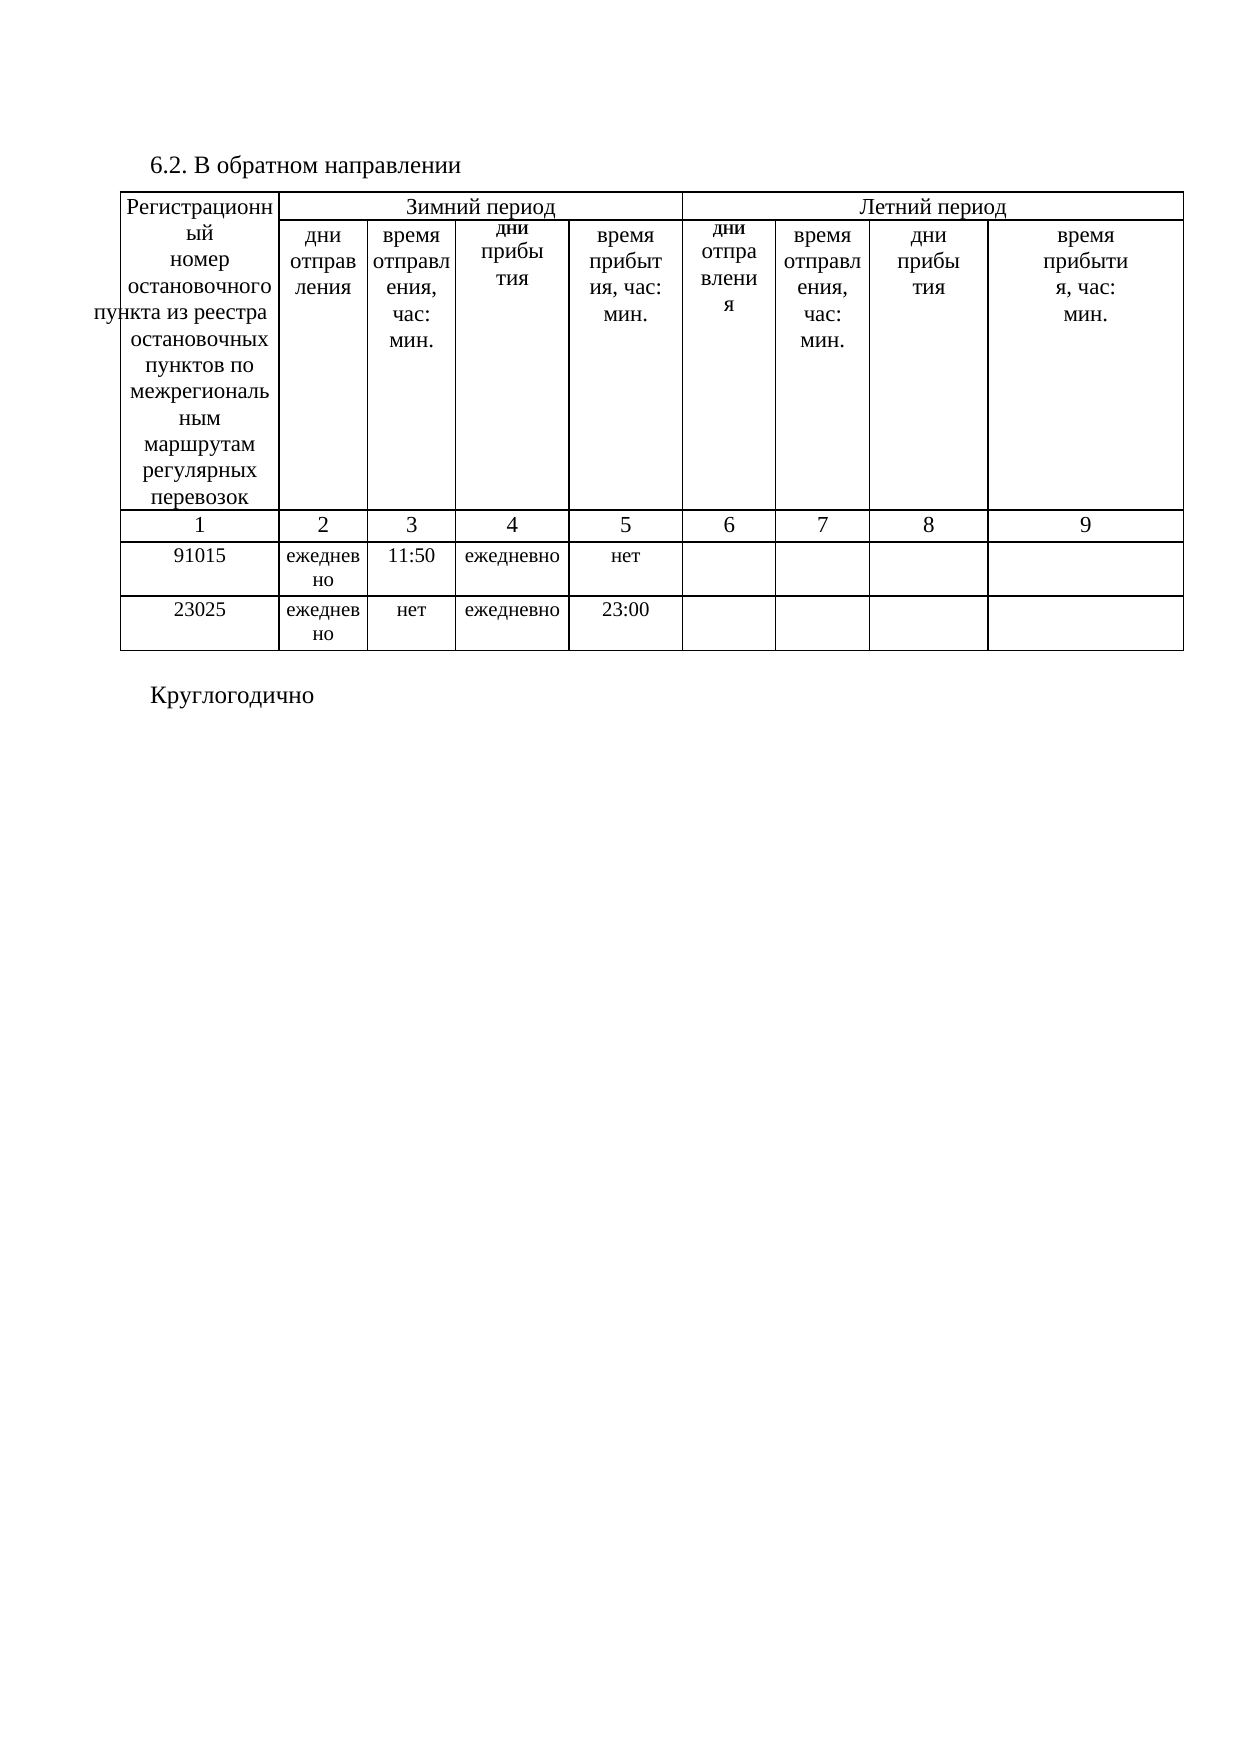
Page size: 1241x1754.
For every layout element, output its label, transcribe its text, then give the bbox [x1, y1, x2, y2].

table_cell 8 [870, 511, 987, 541]
table_header Зимний период [280, 193, 682, 219]
table_cell 4 [456, 511, 568, 541]
table_cell [683, 543, 775, 595]
table_cell ДНИ прибы тия [456, 221, 568, 509]
table_cell [683, 597, 775, 650]
table_cell время отправл ения, час: мин. [368, 221, 455, 509]
table_cell [776, 543, 869, 595]
table_cell 2 [280, 511, 367, 541]
table_cell 9 [989, 511, 1183, 541]
table_cell время прибыти я, час: мин. [989, 221, 1183, 509]
table_cell [776, 597, 869, 650]
table_cell ежедневно [280, 597, 367, 650]
table_header Регистрационный номер остановочного пункта из реестра остановочных пунктов по межрегиональным маршрутам регулярных перевозок [121, 193, 278, 509]
table_cell нет [368, 597, 455, 650]
table_cell [870, 597, 987, 650]
table_cell [870, 543, 987, 595]
table_cell ежедневно [456, 543, 568, 595]
table_cell [989, 597, 1183, 650]
table_cell время прибыт ия, час: мин. [570, 221, 682, 509]
table_cell [989, 543, 1183, 595]
table_cell 1 [121, 511, 278, 541]
table_cell 23:00 [570, 597, 682, 650]
table_cell 6 [683, 511, 775, 541]
table_cell 91015 [121, 543, 278, 595]
text Круглогодично [150, 680, 1090, 709]
table_cell 3 [368, 511, 455, 541]
table_cell нет [570, 543, 682, 595]
table_cell ежедневно [456, 597, 568, 650]
text 6.2. В обратном направлении [150, 150, 1090, 179]
table_cell ежедневно [280, 543, 367, 595]
table_header Летний период [683, 193, 1183, 219]
table_cell время отправл ения, час: мин. [776, 221, 869, 509]
table_cell 23025 [121, 597, 278, 650]
table_cell 7 [776, 511, 869, 541]
table_cell дни прибы тия [870, 221, 987, 509]
table_cell ДНИ отпра влени я [683, 221, 775, 509]
table_cell 11:50 [368, 543, 455, 595]
table_cell дни отправ ления [280, 221, 367, 509]
table_cell 5 [570, 511, 682, 541]
